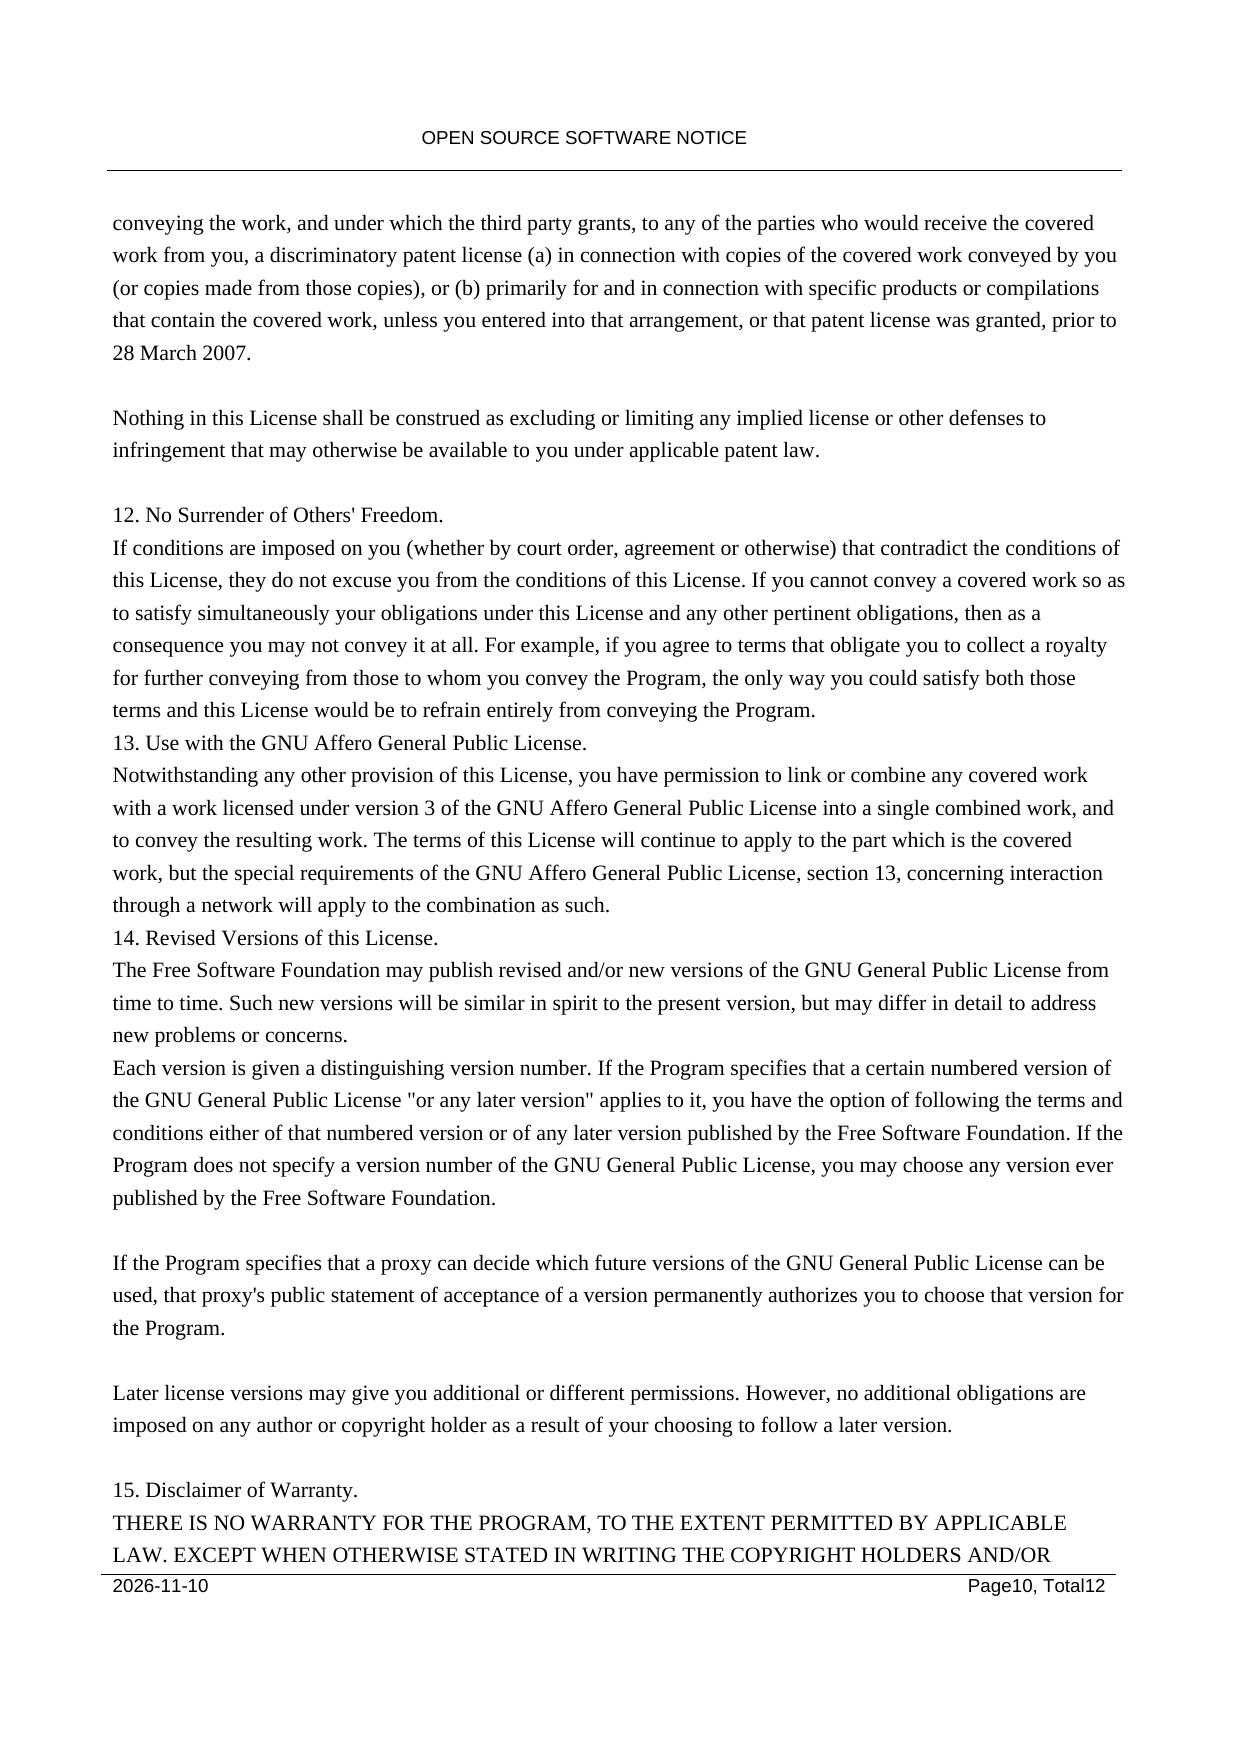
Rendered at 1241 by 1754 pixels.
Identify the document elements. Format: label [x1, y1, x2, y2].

text [112, 206, 1128, 1571]
